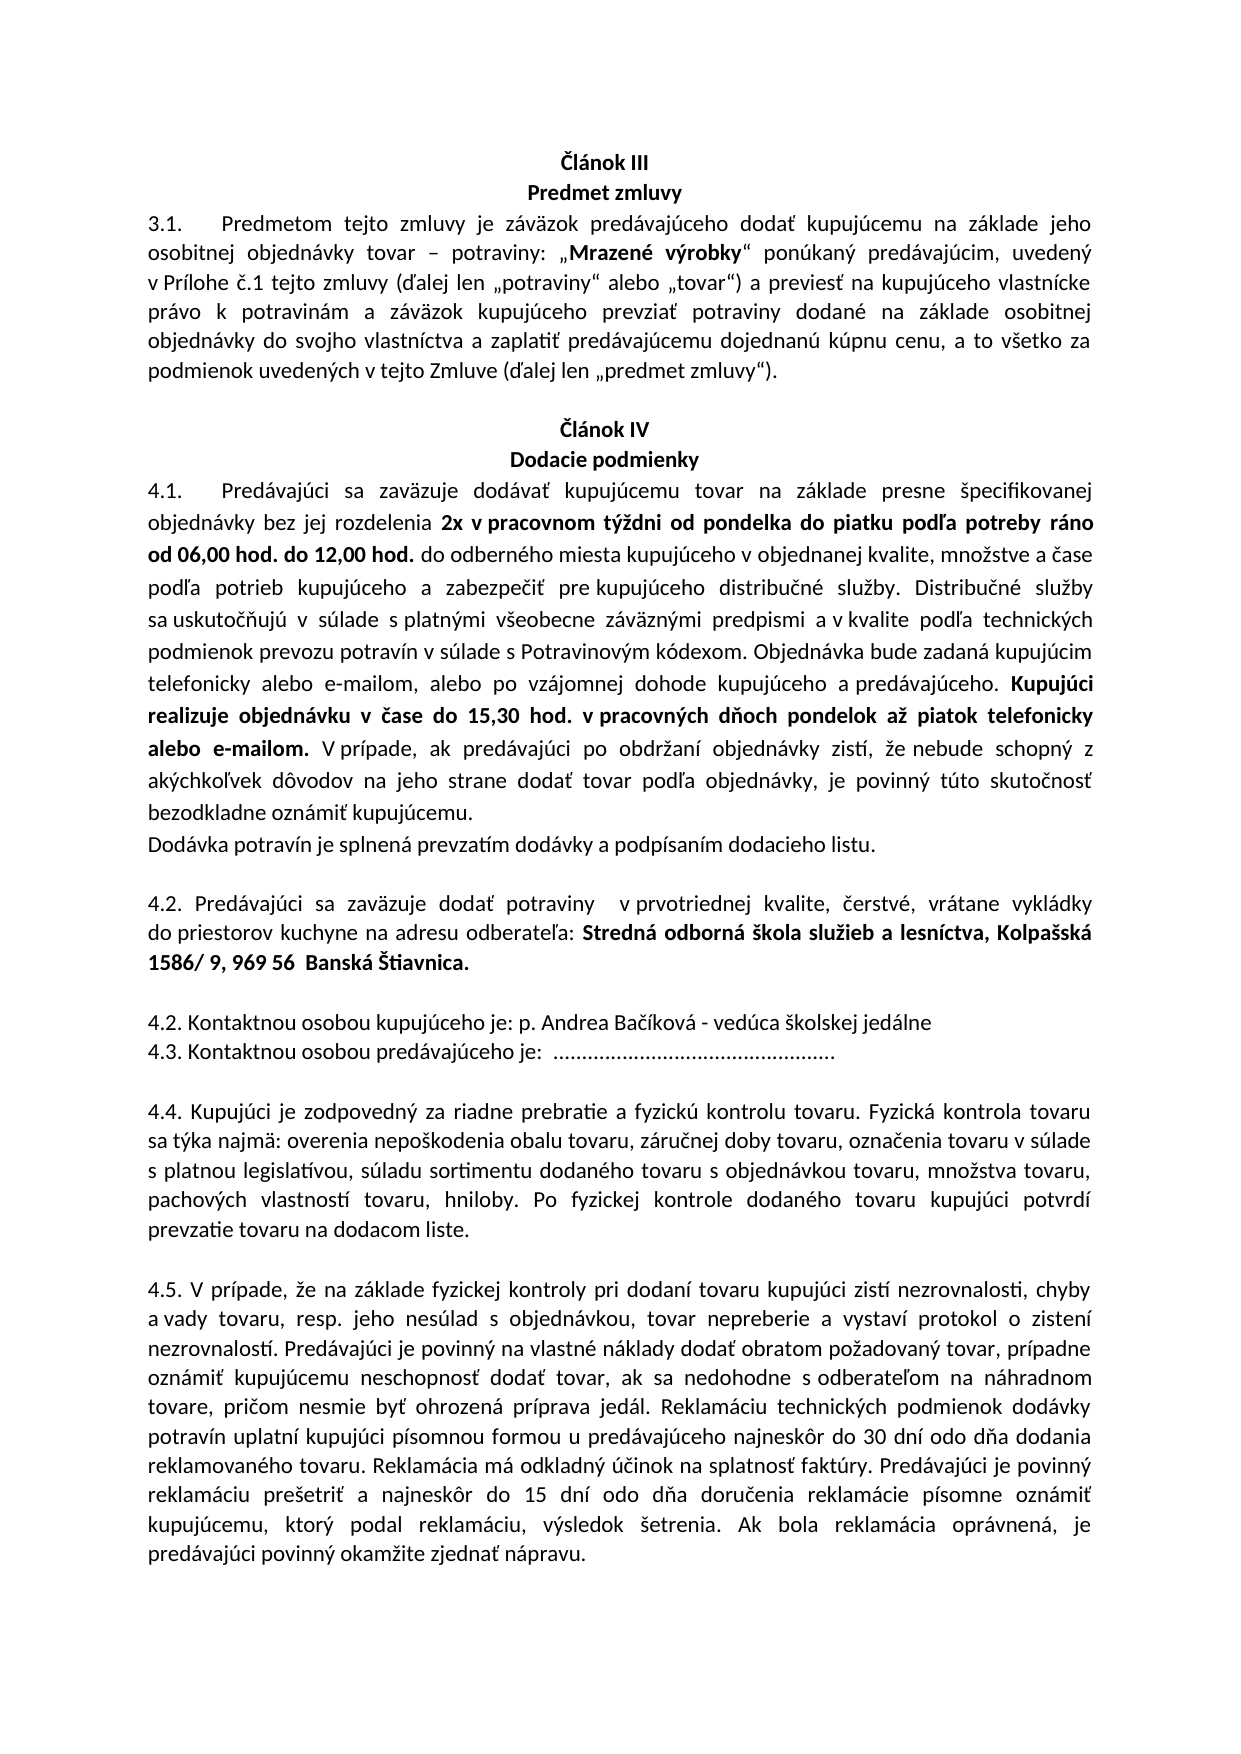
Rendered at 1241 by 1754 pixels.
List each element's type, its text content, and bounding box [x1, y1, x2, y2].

list Článok IV [147, 415, 1063, 443]
list Dodacie podmienky [147, 445, 1063, 473]
list 4.2. Kontaktnou osobou kupujúceho je: p. Andrea Bačíková - vedúca školskej jedálne [148, 1008, 1093, 1036]
list 4.2. Predávajúci sa zaväzuje dodať potraviny v prvotriednej kvalite, čerstvé, vrátane vykládky do priestorov kuchyne na adresu odberateľa: Stredná odborná škola služieb a lesníctva, Kolpašská 1586/ 9, 969 56 Banská Štiavnica. [148, 889, 1093, 976]
list 4.5. V prípade, že na základe fyzickej kontroly pri dodaní tovaru kupujúci zistí nezrovnalosti, chyby a vady tovaru, resp. jeho nesúlad s objednávkou, tovar nepreberie a vystaví protokol o zistení nezrovnalostí. Predávajúci je povinný na vlastné náklady dodať obratom požadovaný tovar, prípadne oznámiť kupujúcemu neschopnosť dodať tovar, ak sa nedohodne s odberateľom na náhradnom tovare, pričom nesmie byť ohrozená príprava jedál. Reklamáciu technických podmienok dodávky potravín uplatní kupujúci písomnou formou u predávajúceho najneskôr do 30 dní odo dňa dodania reklamovaného tovaru. Reklamácia má odkladný účinok na splatnosť faktúry. Predávajúci je povinný reklamáciu prešetriť a najneskôr do 15 dní odo dňa doručenia reklamácie písomne oznámiť kupujúcemu, ktorý podal reklamáciu, výsledok šetrenia. Ak bola reklamácia oprávnená, je predávajúci povinný okamžite zjednať nápravu. [148, 1275, 1093, 1567]
list Dodávka potravín je splnená prevzatím dodávky a podpísaním dodacieho listu. [148, 830, 1093, 858]
list Článok III [147, 148, 1063, 176]
list Predmet zmluvy [147, 178, 1063, 206]
list 4.4. Kupujúci je zodpovedný za riadne prebratie a fyzickú kontrolu tovaru. Fyzická kontrola tovaru sa týka najmä: overenia nepoškodenia obalu tovaru, záručnej doby tovaru, označenia tovaru v súlade s platnou legislatívou, súladu sortimentu dodaného tovaru s objednávkou tovaru, množstva tovaru, pachových vlastností tovaru, hniloby. Po fyzickej kontrole dodaného tovaru kupujúci potvrdí prevzatie tovaru na dodacom liste. [148, 1097, 1093, 1243]
list Predmetom tejto zmluvy je záväzok predávajúceho dodať kupujúcemu na základe jeho osobitnej objednávky tovar – potraviny: „Mrazené výrobky“ ponúkaný predávajúcim, uvedený v Prílohe č.1 tejto zmluvy (ďalej len „potraviny“ alebo „tovar“) a previesť na kupujúceho vlastnícke právo k potravinám a záväzok kupujúceho prevziať potraviny dodané na základe osobitnej objednávky do svojho vlastníctva a zaplatiť predávajúcemu dojednanú kúpnu cenu, a to všetko za podmienok uvedených v tejto Zmluve (ďalej len „predmet zmluvy“). [148, 209, 1093, 384]
list 4.3. Kontaktnou osobou predávajúceho je: ................................................. [148, 1037, 1093, 1065]
list Predávajúci sa zaväzuje dodávať kupujúcemu tovar na základe presne špecifikovanej objednávky bez jej rozdelenia 2x v pracovnom týždni od pondelka do piatku podľa potreby ráno od 06,00 hod. do 12,00 hod. do odberného miesta kupujúceho v objednanej kvalite, množstve a čase podľa potrieb kupujúceho a zabezpečiť pre kupujúceho distribučné služby. Distribučné služby sa uskutočňujú v súlade s platnými všeobecne záväznými predpismi a v kvalite podľa technických podmienok prevozu potravín v súlade s Potravinovým kódexom. Objednávka bude zadaná kupujúcim telefonicky alebo e-mailom, alebo po vzájomnej dohode kupujúceho a predávajúceho. Kupujúci realizuje objednávku v čase do 15,30 hod. v pracovných dňoch pondelok až piatok telefonicky alebo e-mailom. V prípade, ak predávajúci po obdržaní objednávky zistí, že nebude schopný z akýchkoľvek dôvodov na jeho strane dodať tovar podľa objednávky, je povinný túto skutočnosť bezodkladne oznámiť kupujúcemu. [148, 476, 1094, 826]
